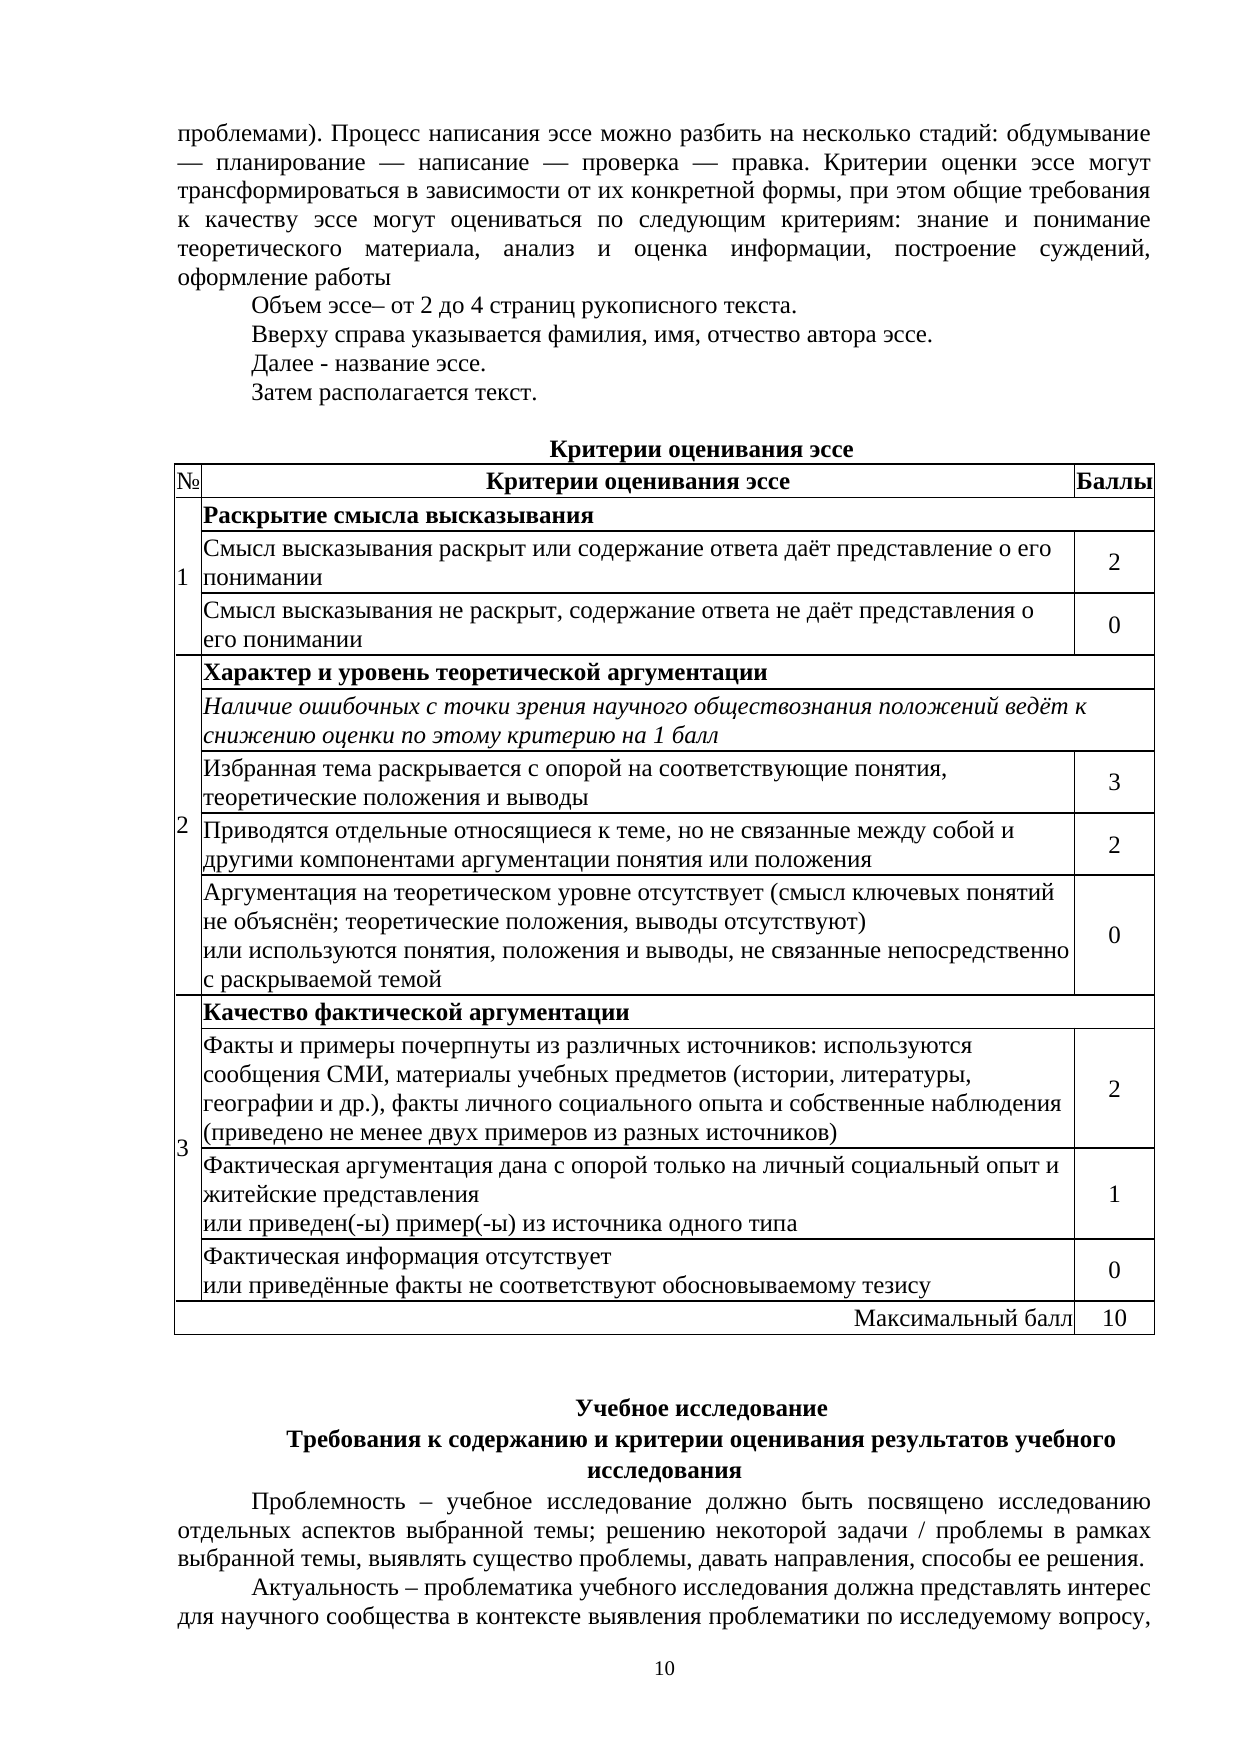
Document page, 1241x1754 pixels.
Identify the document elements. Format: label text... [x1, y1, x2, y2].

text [177, 118, 1152, 291]
table_cell 1 [1075, 1149, 1154, 1238]
text Вверху справа указывается фамилия, имя, отчество автора эссе. [177, 319, 1152, 348]
table_cell 0 [1075, 876, 1154, 994]
text Проблемность – учебное исследование должно быть посвящено исследованию отдельных аспектов выбранной темы; решению некоторой задачи / проблемы в рамках выбранной темы, выявлять существо проблемы, давать направления, способы ее решения. [177, 1486, 1152, 1572]
text Объем эссе– от 2 до 4 страниц рукописного текста. [177, 291, 1152, 319]
table_cell 0 [1075, 594, 1154, 654]
text Критерии оценивания эссе [177, 434, 1152, 463]
text Далее - название эссе. [177, 348, 1152, 377]
table_cell Качество фактической аргументации [202, 996, 1154, 1027]
table_cell Максимальный балл [175, 1301, 1074, 1334]
table_cell 0 [1075, 1240, 1154, 1300]
table_cell Приводятся отдельные относящиеся к теме, но не связанные между собой и другими компонентами аргументации понятия или положения [202, 814, 1074, 874]
text Затем располагается текст. [177, 377, 1152, 406]
table_cell Раскрытие смысла высказывания [202, 498, 1154, 530]
table_cell 2 [175, 655, 201, 994]
table_header Баллы [1075, 465, 1154, 497]
table_cell Факты и примеры почерпнуты из различных источников: используются сообщения СМИ, материалы учебных предметов (истории, литературы, географии и др.), факты личного социального опыта и собственные наблюдения (приведено не менее двух примеров из разных источников) [202, 1029, 1074, 1147]
table_cell Смысл высказывания не раскрыт, содержание ответа не даёт представления о его понимании [202, 594, 1074, 654]
table_cell Фактическая информация отсутствует или приведённые факты не соответствуют обосновываемому тезису [202, 1240, 1074, 1300]
table_cell 10 [1075, 1302, 1154, 1334]
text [177, 1572, 1152, 1630]
table_cell Наличие ошибочных с точки зрения научного обществознания положений ведёт к снижению оценки по этому критерию на 1 балл [202, 690, 1154, 750]
table_cell Характер и уровень теоретической аргументации [202, 656, 1154, 688]
table_cell 3 [175, 995, 201, 1300]
text Учебное исследование [177, 1393, 1152, 1422]
table_header Критерии оценивания эссе [202, 465, 1074, 497]
table_header № [175, 465, 201, 497]
table_cell 1 [175, 498, 201, 654]
table_cell Фактическая аргументация дана с опорой только на личный социальный опыт и житейские представления или приведен(-ы) пример(-ы) из источника одного типа [202, 1149, 1074, 1238]
table_cell Смысл высказывания раскрыт или содержание ответа даёт представление о его понимании [202, 532, 1074, 592]
table_cell 2 [1075, 814, 1154, 874]
table_cell Аргументация на теоретическом уровне отсутствует (смысл ключевых понятий не объяснён; теоретические положения, выводы отсутствуют) или используются понятия, положения и выводы, не связанные непосредственно с раскрываемой темой [202, 876, 1074, 994]
table_cell Избранная тема раскрывается с опорой на соответствующие понятия, теоретические положения и выводы [202, 752, 1074, 812]
table_cell 2 [1075, 1029, 1154, 1147]
text Требования к содержанию и критерии оценивания результатов учебного исследования [177, 1424, 1152, 1484]
table_cell 2 [1075, 532, 1154, 592]
table_cell 3 [1075, 752, 1154, 812]
